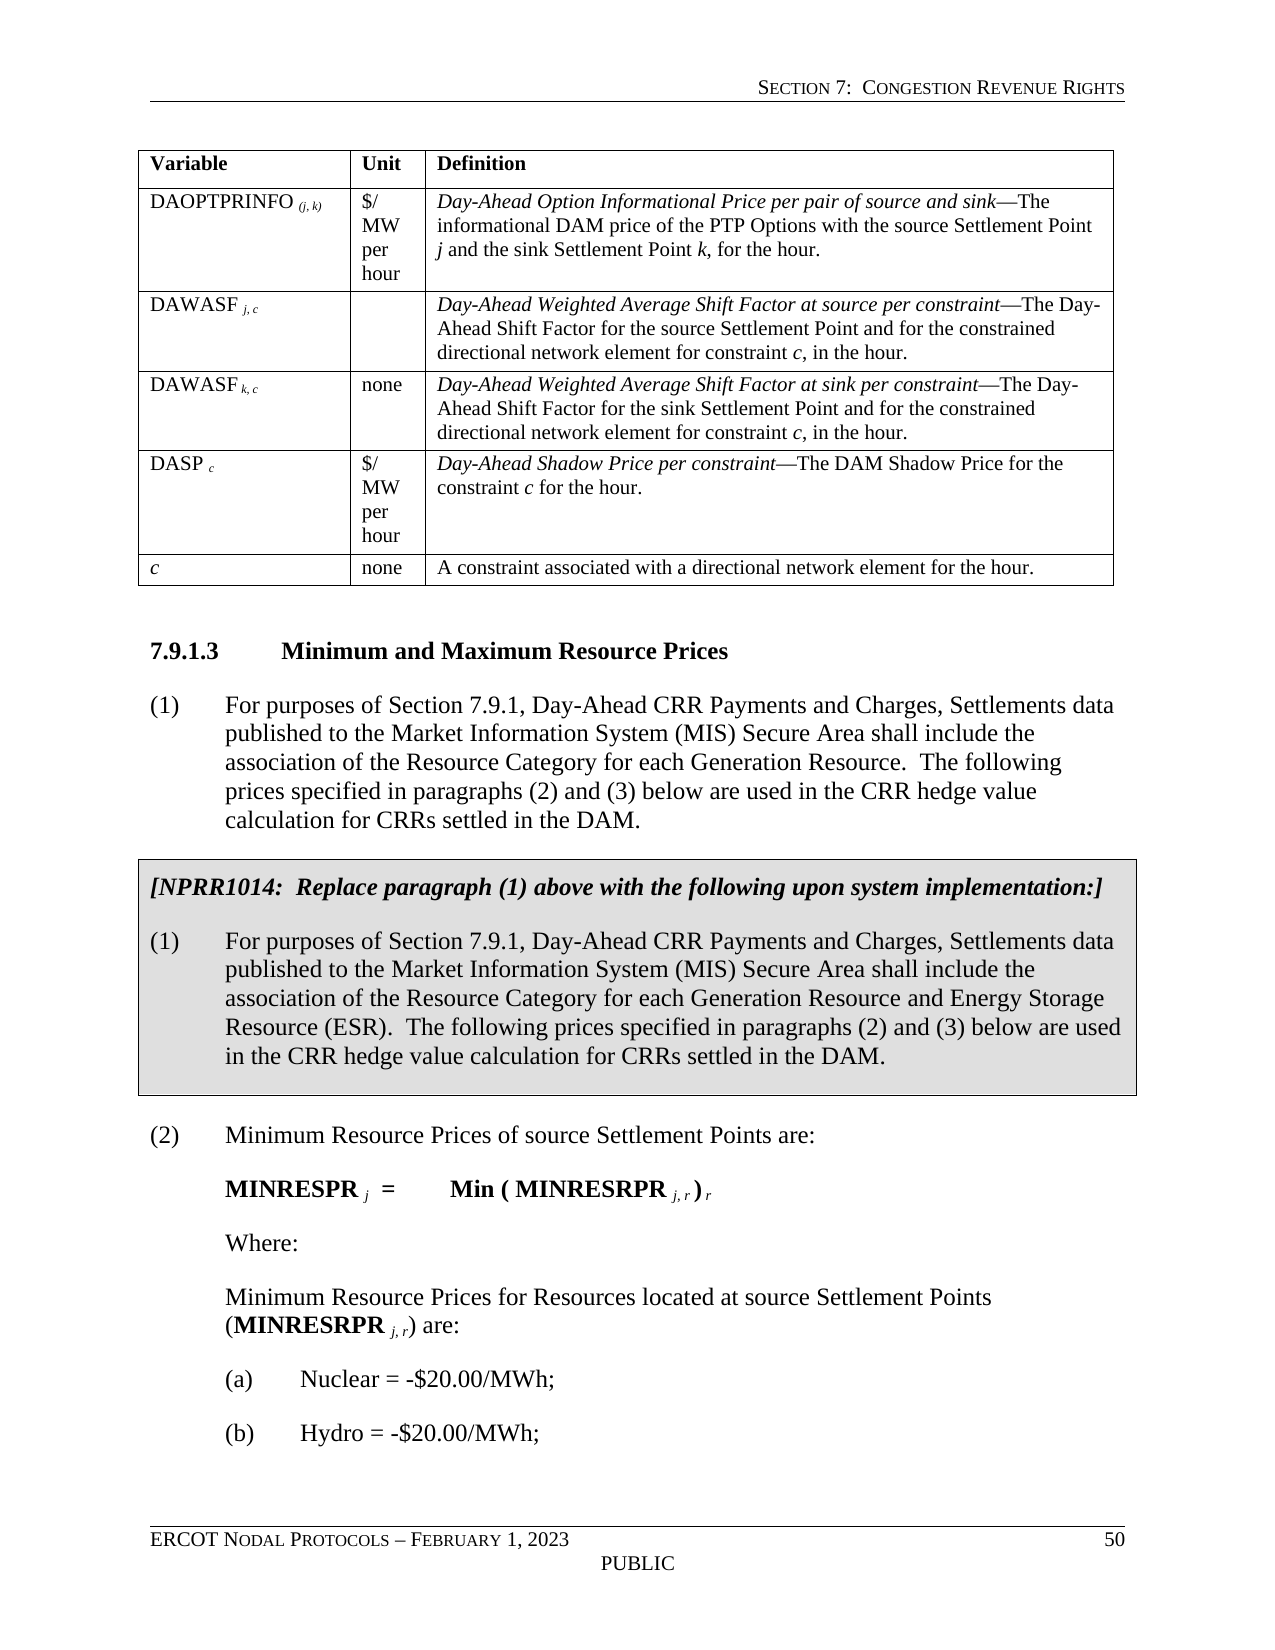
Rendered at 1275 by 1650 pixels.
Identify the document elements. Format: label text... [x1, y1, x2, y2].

table_cell DAOPTPRINFO (j, k) [139, 189, 350, 291]
text (1) For purposes of Section 7.9.1, Day-Ahead CRR Payments and Charges, Settlements data published to the Market Information System (MIS) Secure Area shall include the association of the Resource Category for each Generation Resource. The following prices specified in paragraphs (2) and (3) below are used in the CRR hedge value calculation for CRRs settled in the DAM. [150, 690, 1125, 833]
table_cell c [139, 555, 350, 585]
text MINRESPR j = Min ( MINRESRPR j, r ) r [225, 1174, 1125, 1203]
table_header Variable [139, 151, 350, 188]
table_cell DAWASF k, c [139, 372, 350, 450]
table_header Unit [351, 151, 425, 188]
table_cell A constraint associated with a directional network element for the hour. [426, 555, 1113, 585]
table_cell DASP c [139, 451, 350, 554]
list (b) Hydro = -$20.00/MWh; [225, 1418, 1125, 1447]
table_cell Day-Ahead Option Informational Price per pair of source and sink—The informational DAM price of the PTP Options with the source Settlement Point j and the sink Settlement Point k, for the hour. [426, 189, 1113, 291]
table_header [NPRR1014: Replace paragraph (1) above with the following upon system implementation:] (1) For purposes of Section 7.9.1, Day-Ahead CRR Payments and Charges, Settlements data published to the Market Information System (MIS) Secure Area shall include the association of the Resource Category for each Generation Resource and Energy Storage Resource (ESR). The following prices specified in paragraphs (2) and (3) below are used in the CRR hedge value calculation for CRRs settled in the DAM. [139, 860, 1136, 1094]
table_cell [351, 292, 425, 371]
text (2) Minimum Resource Prices of source Settlement Points are: [150, 1121, 1125, 1149]
list (a) Nuclear = -$20.00/MWh; [225, 1364, 1125, 1393]
table_cell $/MW per hour [351, 451, 425, 554]
text Minimum Resource Prices for Resources located at source Settlement Points (MINRESRPR j, r) are: [225, 1282, 1125, 1339]
table_cell Day-Ahead Shadow Price per constraint—The DAM Shadow Price for the constraint c for the hour. [426, 451, 1113, 554]
table_cell DAWASF j, c [139, 292, 350, 371]
table_cell $/MW per hour [351, 189, 425, 291]
table_cell none [351, 555, 425, 585]
table_header Definition [426, 151, 1113, 188]
text Where: [150, 1228, 1125, 1257]
text 7.9.1.3 Minimum and Maximum Resource Prices [150, 636, 1125, 665]
table_cell Day-Ahead Weighted Average Shift Factor at sink per constraint—The Day-Ahead Shift Factor for the sink Settlement Point and for the constrained directional network element for constraint c, in the hour. [426, 372, 1113, 450]
table_cell Day-Ahead Weighted Average Shift Factor at source per constraint—The Day-Ahead Shift Factor for the source Settlement Point and for the constrained directional network element for constraint c, in the hour. [426, 292, 1113, 371]
table_cell none [351, 372, 425, 450]
